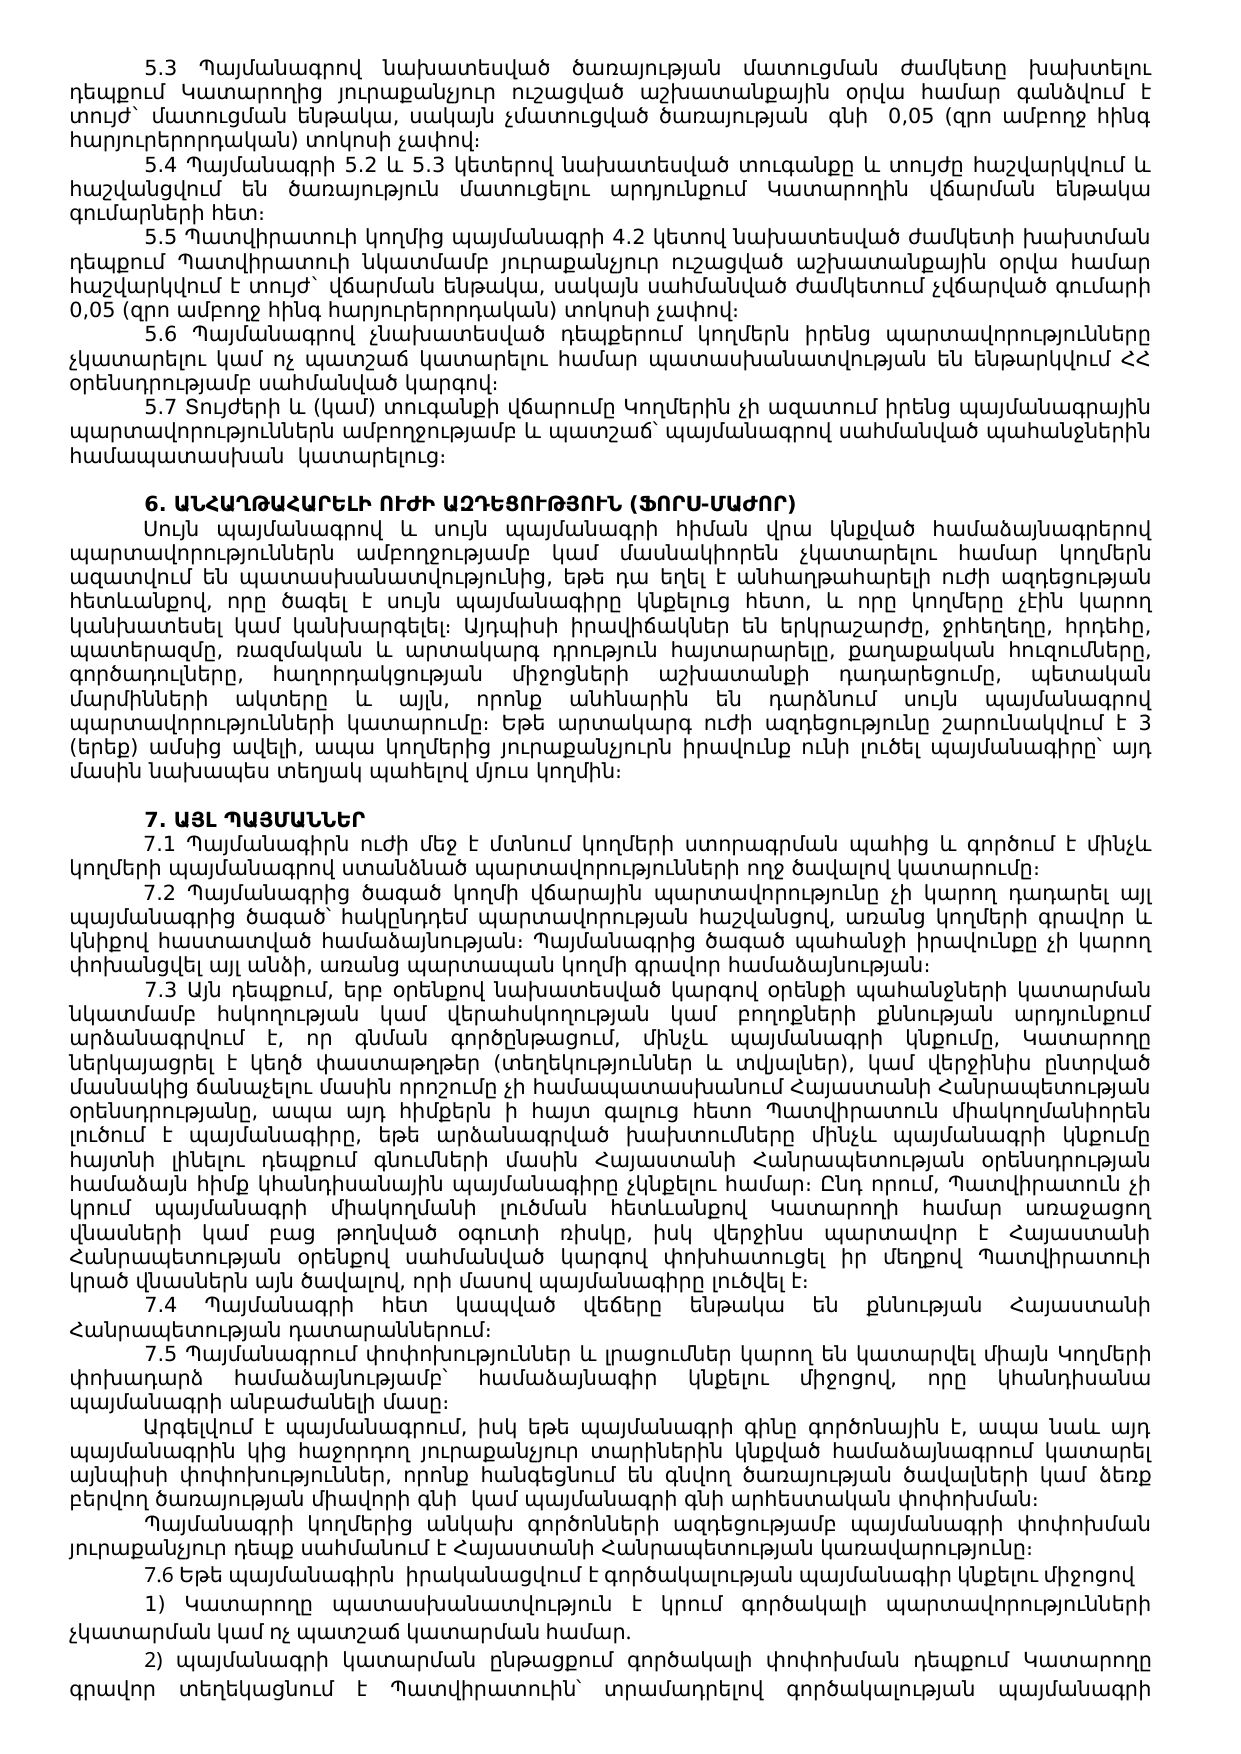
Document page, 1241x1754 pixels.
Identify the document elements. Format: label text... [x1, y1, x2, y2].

text 7. ԱՅԼ ՊԱՅՄԱՆՆԵՐ [69, 808, 1152, 832]
text 1) Կատարողը պատասխանատվություն է կրում գործակալի պարտավորությունների չկատարման կամ ոչ պատշաճ կատարման համար. [69, 1589, 1152, 1646]
text 5.7 Տույժերի և (կամ) տուգանքի վճարումը Կողմերին չի ազատում իրենց պայմանագրային պարտավորություններն ամբողջությամբ և պատշաճ՝ պայմանագրով սահմանված պահանջներին համապատասխան կատարելուց։ [69, 395, 1152, 468]
text 5.5 Պատվիրատուի կողմից պայմանագրի 4.2 կետով նախատեսված ժամկետի խախտման դեպքում Պատվիրատուի նկատմամբ յուրաքանչյուր ուշացված աշխատանքային օրվա համար հաշվարկվում է տույժ` վճարման ենթակա, սակայն սահմանված ժամկետում չվճարված գումարի 0,05 (զրո ամբողջ հինգ հարյուրերորդական) տոկոսի չափով։ [69, 225, 1152, 322]
text Արգելվում է պայմանագրում, իսկ եթե պայմանագրի գինը գործոնային է, ապա նաև այդ պայմանագրին կից հաջորդող յուրաքանչյուր տարիներին կնքված համաձայնագրում կատարել այնպիսի փոփոխություններ, որոնք հանգեցնում են գնվող ծառայության ծավալների կամ ձեռք բերվող ծառայության միավորի գնի կամ պայմանագրի գնի արհեստական փոփոխման։ [69, 1415, 1152, 1512]
text 5.4 Պայմանագրի 5.2 և 5.3 կետերով նախատեսված տուգանքը և տույժը հաշվարկվում և հաշվանցվում են ծառայություն մատուցելու արդյունքում Կատարողին վճարման ենթակա գումարների հետ։ [69, 153, 1152, 225]
text 7.1 Պայմանագիրն ուժի մեջ է մտնում կողմերի ստորագրման պահից և գործում է մինչև կողմերի պայմանագրով ստանձնած պարտավորությունների ողջ ծավալով կատարումը։ [69, 832, 1152, 881]
text 5.3 Պայմանագրով նախատեսված ծառայության մատուցման ժամկետը խախտելու դեպքում Կատարողից յուրաքանչյուր ուշացված աշխատանքային օրվա համար գանձվում է տույժ` մատուցման ենթակա, սակայն չմատուցված ծառայության գնի 0,05 (զրո ամբողջ հինգ հարյուրերորդական) տոկոսի չափով։ [69, 56, 1152, 153]
text 7.6 Եթե պայմանագիրն իրականացվում է գործակալության պայմանագիր կնքելու միջոցով [69, 1560, 1152, 1589]
text 5.6 Պայմանագրով չնախատեսված դեպքերում կողմերն իրենց պարտավորությունները չկատարելու կամ ոչ պատշաճ կատարելու համար պատասխանատվության են ենթարկվում ՀՀ օրենսդրությամբ սահմանված կարգով։ [69, 322, 1152, 395]
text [69, 1646, 1152, 1702]
text Սույն պայմանագրով և սույն պայմանագրի հիման վրա կնքված համաձայնագրերով պարտավորություններն ամբողջությամբ կամ մասնակիորեն չկատարելու համար կողմերն ազատվում են պատասխանատվությունից, եթե դա եղել է անհաղթահարելի ուժի ազդեցության հետևանքով, որը ծագել է սույն պայմանագիրը կնքելուց հետո, և որը կողմերը չէին կարող կանխատեսել կամ կանխարգելել։ Այդպիսի իրավիճակներ են երկրաշարժը, ջրհեղեղը, հրդեհը, պատերազմը, ռազմական և արտակարգ դրություն հայտարարելը, քաղաքական հուզումները, գործադուլները, հաղորդակցության միջոցների աշխատանքի դադարեցումը, պետական մարմինների ակտերը և այլն, որոնք անհնարին են դարձնում սույն պայմանագրով պարտավորությունների կատարումը։ Եթե արտակարգ ուժի ազդեցությունը շարունակվում է 3 (երեք) ամսից ավելի, ապա կողմերից յուրաքանչյուրն իրավունք ունի լուծել պայմանագիրը՝ այդ մասին նախապես տեղյակ պահելով մյուս կողմին։ [69, 517, 1152, 784]
text 7.4 Պայմանագրի հետ կապված վեճերը ենթակա են քննության Հայաստանի Հանրապետության դատարաններում։ [69, 1293, 1152, 1342]
text 7.2 Պայմանագրից ծագած կողմի վճարային պարտավորությունը չի կարող դադարել այլ պայմանագրից ծագած՝ հակընդդեմ պարտավորության հաշվանցով, առանց կողմերի գրավոր և կնիքով հաստատված համաձայնության։ Պայմանագրից ծագած պահանջի իրավունքը չի կարող փոխանցվել այլ անձի, առանց պարտապան կողմի գրավոր համաձայնության։ [69, 881, 1152, 978]
text Պայմանագրի կողմերից անկախ գործոնների ազդեցությամբ պայմանագրի փոփոխման յուրաքանչյուր դեպք սահմանում է Հայաստանի Հանրապետության կառավարությունը։ [69, 1512, 1152, 1560]
text 6. ԱՆՀԱՂԹԱՀԱՐԵԼԻ ՈՒԺԻ ԱԶԴԵՑՈՒԹՅՈՒՆ (ՖՈՐՍ-ՄԱԺՈՐ) [69, 492, 1152, 517]
text 7.3 Այն դեպքում, երբ օրենքով նախատեսված կարգով օրենքի պահանջների կատարման նկատմամբ հսկողության կամ վերահսկողության կամ բողոքների քննության արդյունքում արձանագրվում է, որ գնման գործընթացում, մինչև պայմանագրի կնքումը, Կատարողը ներկայացրել է կեղծ փաստաթղթեր (տեղեկություններ և տվյալներ), կամ վերջինիս ընտրված մասնակից ճանաչելու մասին որոշումը չի համապատասխանում Հայաստանի Հանրապետության օրենսդրությանը, ապա այդ հիմքերն ի հայտ գալուց հետո Պատվիրատուն միակողմանիորեն լուծում է պայմանագիրը, եթե արձանագրված խախտումները մինչև պայմանագրի կնքումը հայտնի լինելու դեպքում գնումների մասին Հայաստանի Հանրապետության օրենսդրության համաձայն հիմք կհանդիսանային պայմանագիրը չկնքելու համար։ Ընդ որում, Պատվիրատուն չի կրում պայմանագրի միակողմանի լուծման հետևանքով Կատարողի համար առաջացող վնասների կամ բաց թողնված օգուտի ռիսկը, իսկ վերջինս պարտավոր է Հայաստանի Հանրապետության օրենքով սահմանված կարգով փոխհատուցել իր մեղքով Պատվիրատուի կրած վնասներն այն ծավալով, որի մասով պայմանագիրը լուծվել է։ [69, 978, 1152, 1293]
text 7.5 Պայմանագրում փոփոխություններ և լրացումներ կարող են կատարվել միայն Կողմերի փոխադարձ համաձայնությամբ՝ համաձայնագիր կնքելու միջոցով, որը կհանդիսանա պայմանագրի անբաժանելի մասը։ [69, 1342, 1152, 1415]
